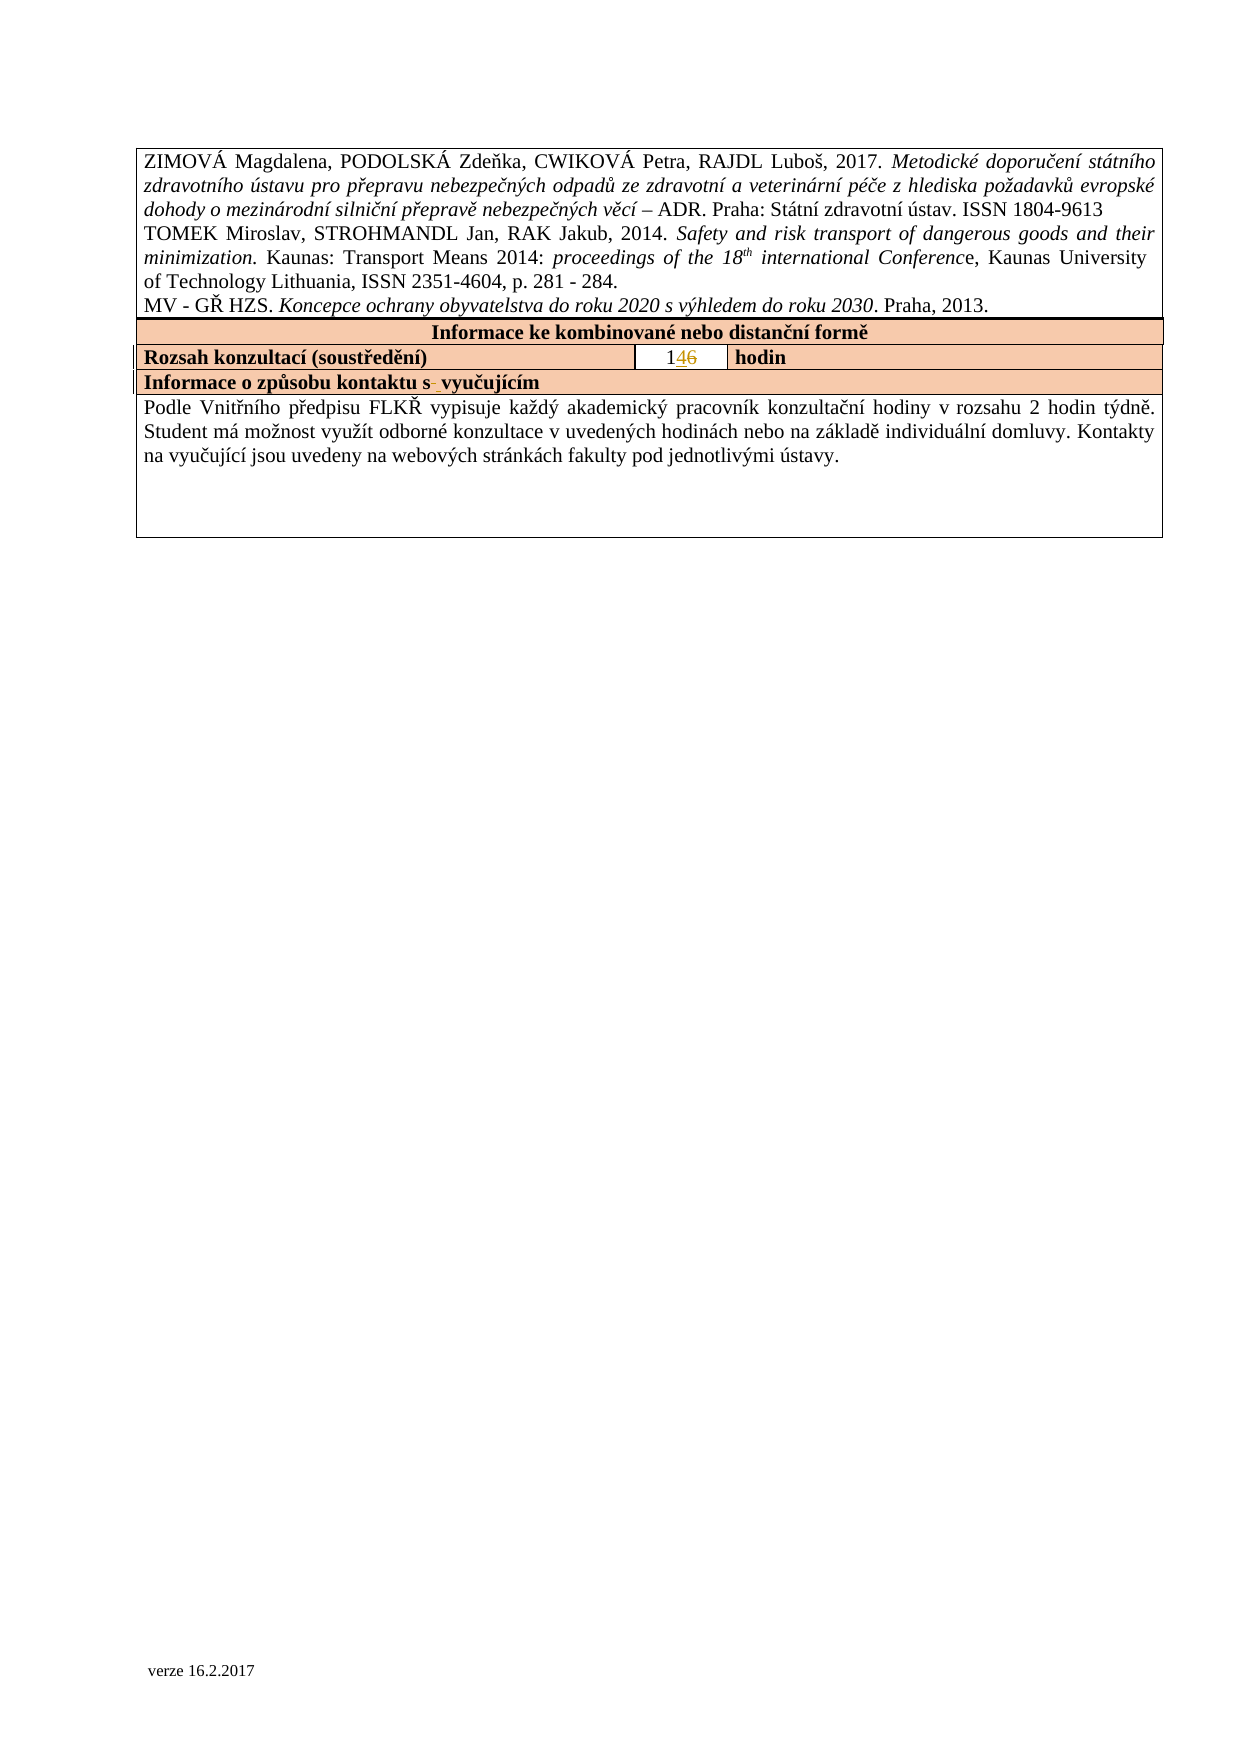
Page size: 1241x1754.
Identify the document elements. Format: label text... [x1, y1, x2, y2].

table_cell hodin [728, 345, 1162, 369]
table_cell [137, 149, 1162, 317]
table_cell Informace o způsobu kontaktu svyučujícím [137, 370, 1162, 394]
table_cell 1 [636, 345, 727, 369]
table_cell Informace ke kombinované nebo distanční formě [137, 320, 1163, 344]
table_cell Podle Vnitřního předpisu FLKŘ vypisuje každý akademický pracovník konzultační hodiny v rozsahu 2 hodin týdně. Student má možnost využít odborné konzultace v uvedených hodinách nebo na základě individuální domluvy. Kontakty na vyučující jsou uvedeny na webových stránkách fakulty pod jednotlivými ústavy. [137, 395, 1162, 537]
table_cell Rozsah konzultací (soustředění) [137, 345, 634, 369]
